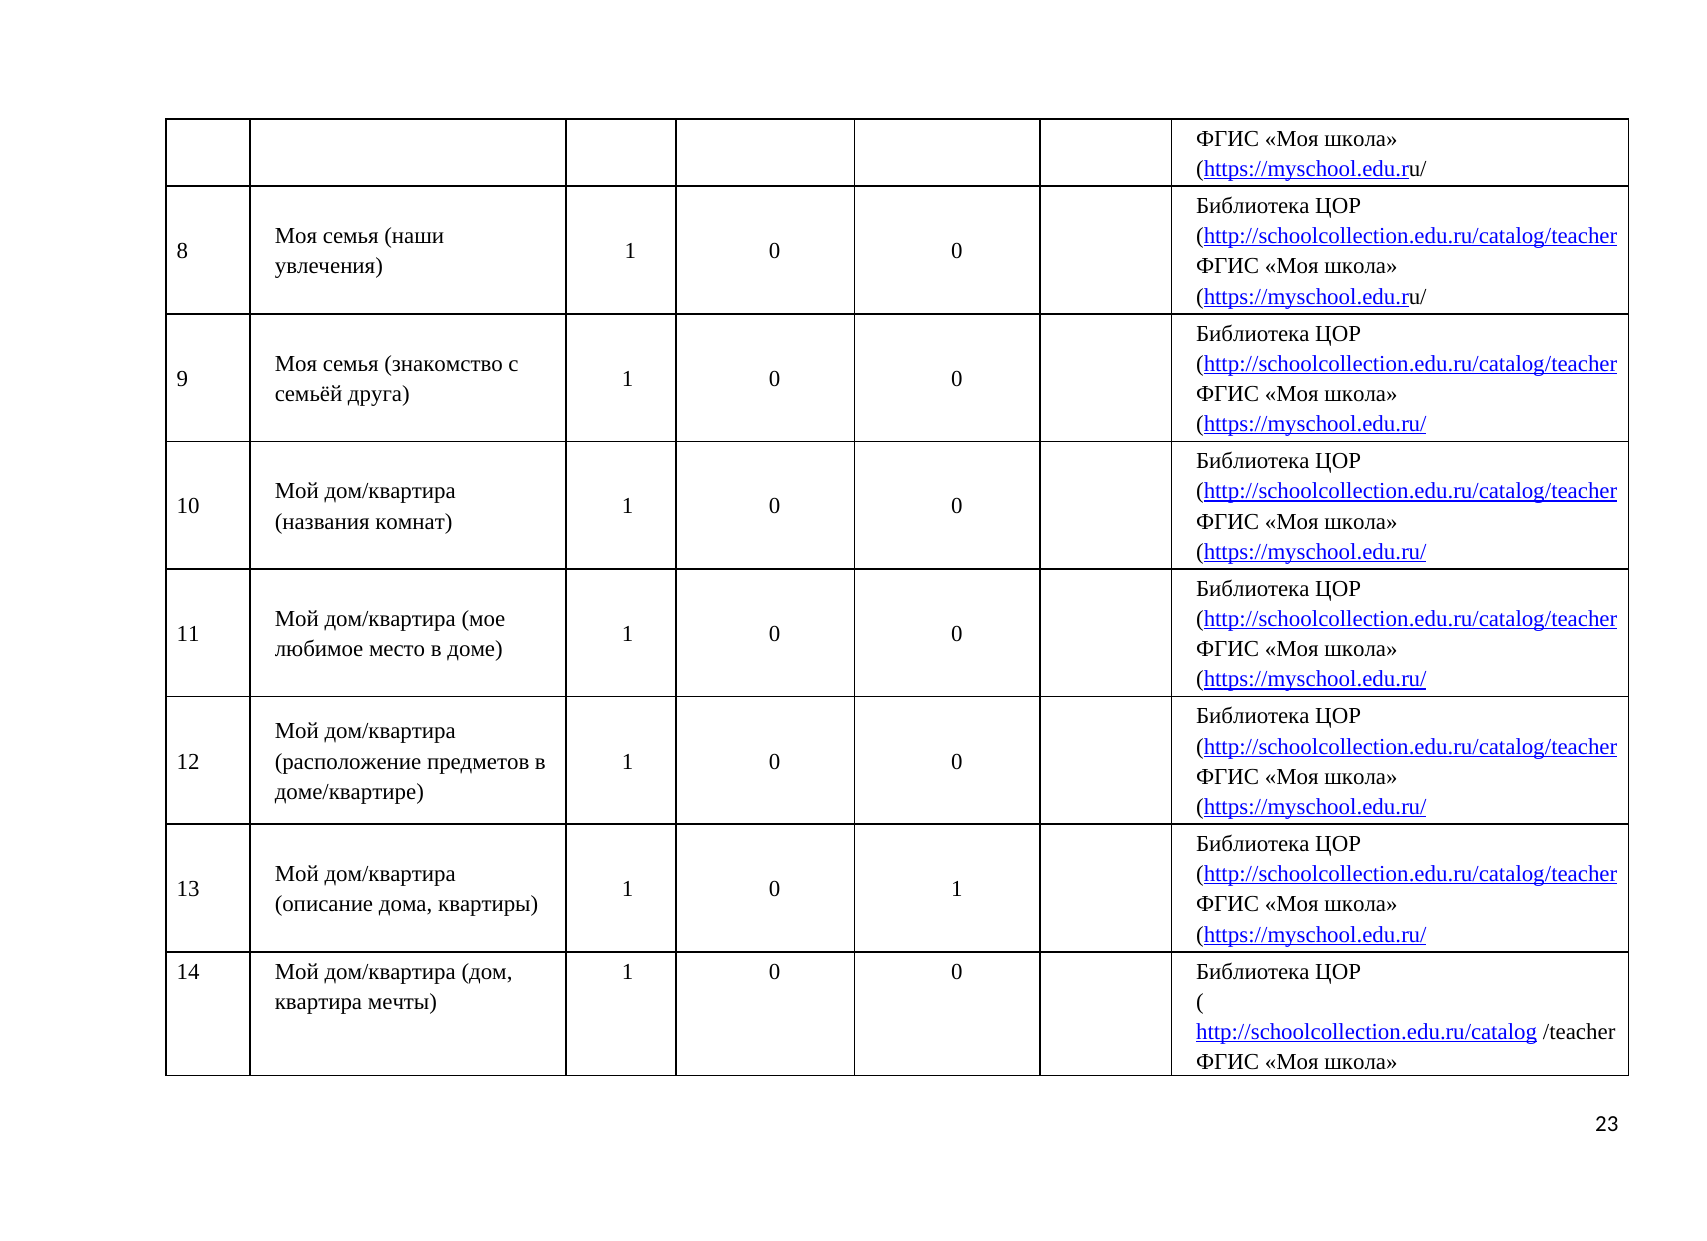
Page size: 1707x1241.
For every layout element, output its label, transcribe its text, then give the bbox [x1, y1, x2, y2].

table_cell Библиотека ЦОР (http://schoolcollection.edu.ru/catalog/teacher ФГИС «Моя школа» (https://myschool.edu.ru/ [1172, 442, 1628, 568]
table_cell Моя семья (знакомство с семьёй друга) [251, 315, 565, 441]
table_cell 0 [677, 187, 854, 313]
table_cell [1041, 315, 1171, 441]
table_cell [1041, 187, 1171, 313]
table_cell 0 [855, 697, 1039, 823]
table_cell 0 [855, 187, 1039, 313]
table_cell 1 [567, 570, 675, 696]
table_cell 0 [677, 825, 854, 951]
table_cell [1041, 697, 1171, 823]
table_cell 10 [167, 442, 249, 568]
table_cell Моя семья (наши увлечения) [251, 187, 565, 313]
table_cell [251, 120, 565, 185]
table_cell [1041, 442, 1171, 568]
table_cell 1 [855, 825, 1039, 951]
table_cell Библиотека ЦОР (http://schoolcollection.edu.ru/catalog/teacher ФГИС «Моя школа» (https://myschool.edu.ru/ [1172, 570, 1628, 696]
table_cell 1 [567, 315, 675, 441]
table_cell [1041, 825, 1171, 951]
table_cell Мой дом/квартира (названия комнат) [251, 442, 565, 568]
table_cell 1 [567, 825, 675, 951]
table_cell Мой дом/квартира (описание дома, квартиры) [251, 825, 565, 951]
table_cell Библиотека ЦОР (http://schoolcollection.edu.ru/catalog/teacher ФГИС «Моя школа» (https://myschool.edu.ru/ [1172, 825, 1628, 951]
table_cell 0 [677, 315, 854, 441]
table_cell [1172, 120, 1628, 185]
table_cell 1 [567, 953, 675, 1075]
table_cell 0 [677, 120, 854, 185]
table_cell 0 [855, 953, 1039, 1075]
table_cell [1041, 570, 1171, 696]
table_cell 1 [567, 187, 675, 313]
table_cell [1041, 120, 1171, 185]
table_cell [1041, 953, 1171, 1075]
table_cell Мой дом/квартира (мое любимое место в доме) [251, 570, 565, 696]
table_cell 1 [567, 120, 675, 185]
table_cell 1 [567, 442, 675, 568]
table_cell Библиотека ЦОР (http://schoolcollection.edu.ru/catalog/teacher ФГИС «Моя школа» (https://myschool.edu.ru/ [1172, 315, 1628, 441]
table_cell 0 [855, 570, 1039, 696]
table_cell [251, 953, 565, 1075]
table_cell Библиотека ЦОР (http://schoolcollection.edu.ru/catalog/teacher ФГИС «Моя школа» (https://myschool.edu.ru/ [1172, 697, 1628, 823]
table_cell 9 [167, 315, 249, 441]
table_cell 0 [677, 442, 854, 568]
table_cell Библиотека ЦОР (http://schoolcollection.edu.ru/catalog/teacher ФГИС «Моя школа» (https://myschool.edu.ru/ [1172, 187, 1628, 313]
table_cell 0 [677, 570, 854, 696]
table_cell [1172, 953, 1628, 1075]
table_cell 0 [677, 697, 854, 823]
table_cell 12 [167, 697, 249, 823]
table_cell 13 [167, 825, 249, 951]
table_cell 0 [855, 315, 1039, 441]
table_cell 8 [167, 187, 249, 313]
table_cell 1 [855, 120, 1039, 185]
table_cell 0 [677, 953, 854, 1075]
table_cell 14 [167, 953, 249, 1075]
table_cell 1 [567, 697, 675, 823]
table_cell Мой дом/квартира (расположение предметов в доме/квартире) [251, 697, 565, 823]
table_cell 7 [167, 120, 249, 185]
table_cell 11 [167, 570, 249, 696]
table_cell 0 [855, 442, 1039, 568]
